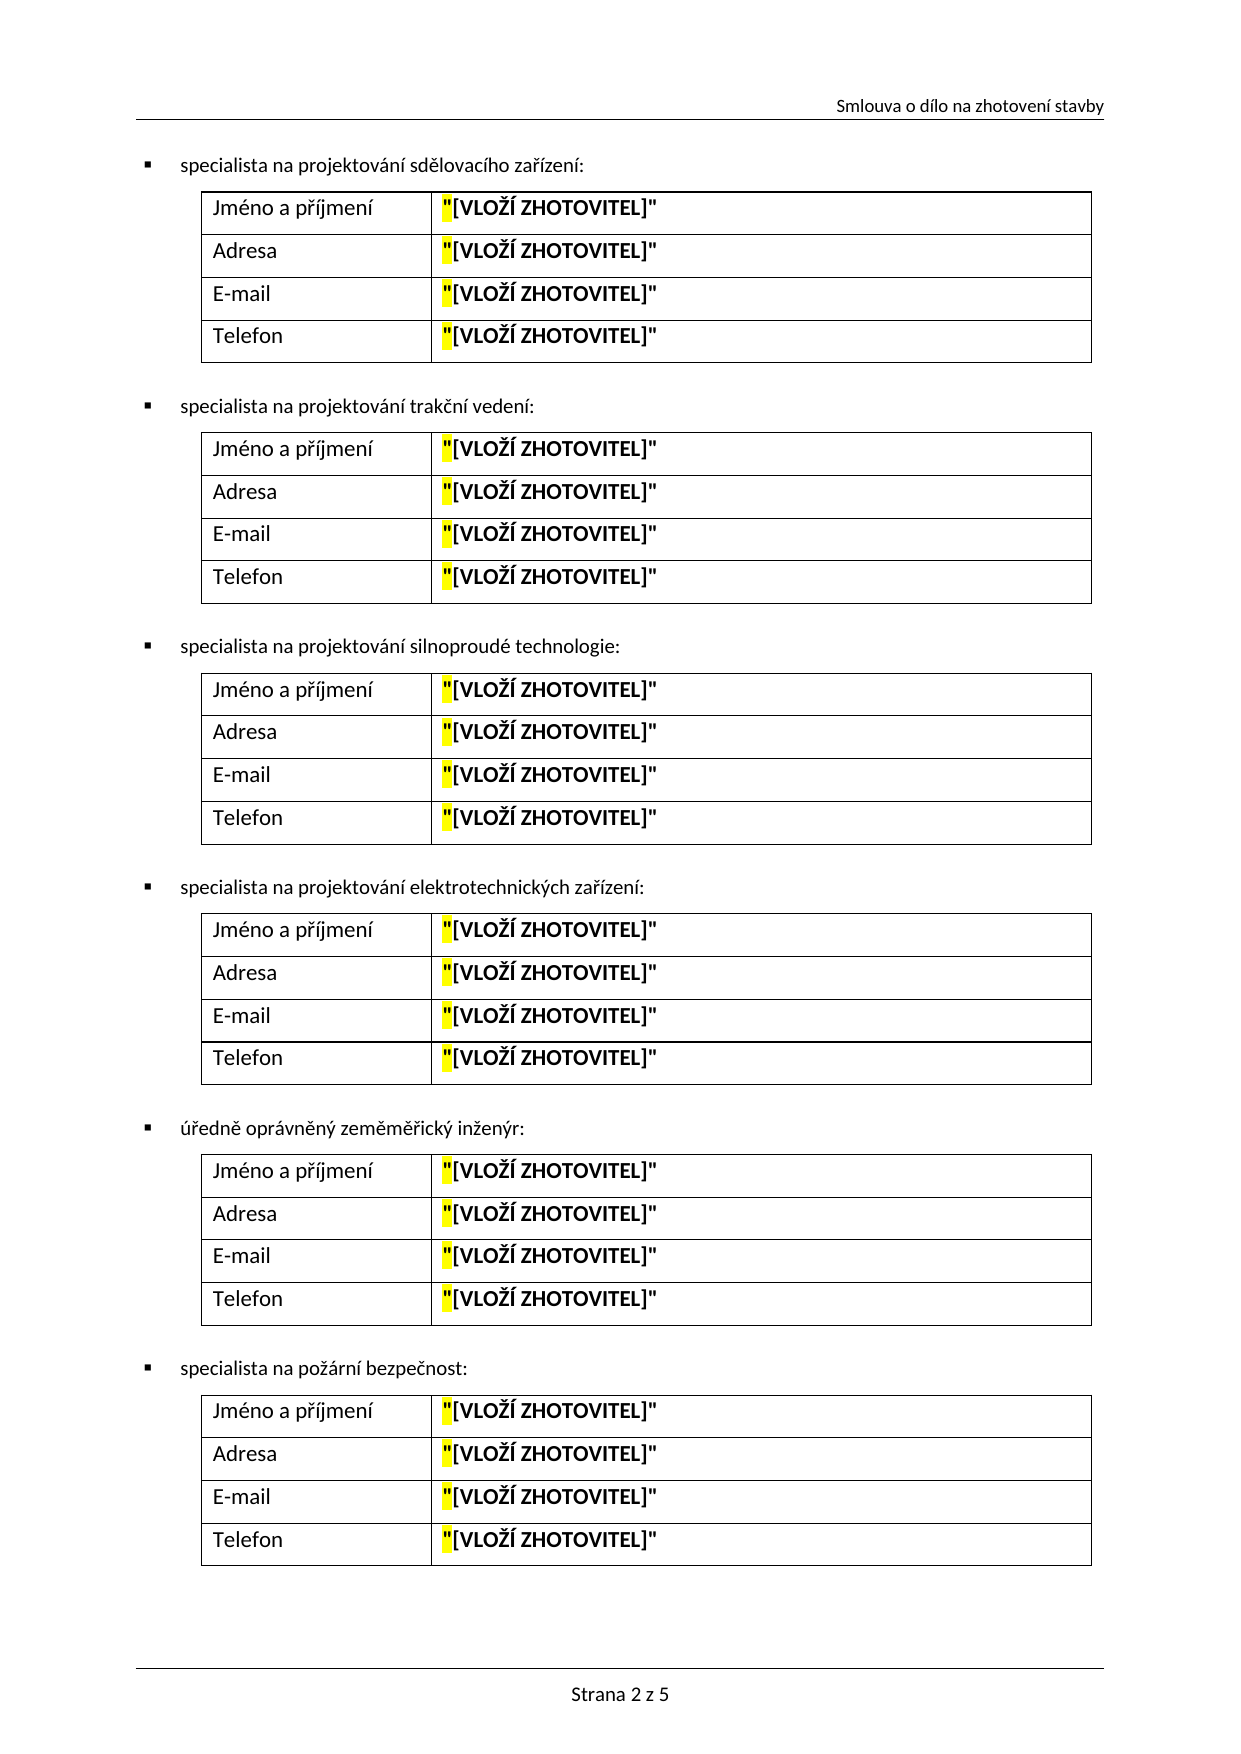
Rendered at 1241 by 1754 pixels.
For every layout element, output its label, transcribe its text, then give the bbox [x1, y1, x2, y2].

table_cell [432, 1240, 1091, 1282]
table_cell [432, 235, 1091, 277]
table_header Jméno a příjmení [202, 1155, 431, 1197]
table_cell [432, 1283, 1091, 1325]
table_cell Telefon [202, 1524, 431, 1565]
table_header Jméno a příjmení [202, 1396, 431, 1437]
table_header [432, 1155, 1091, 1197]
table_header Jméno a příjmení [202, 193, 431, 234]
list specialista na projektování trakční vedení: [143, 388, 1104, 419]
table_cell Adresa [202, 1438, 431, 1480]
table_cell E-mail [202, 1000, 431, 1041]
table_header Jméno a příjmení [202, 433, 431, 475]
table_cell Telefon [202, 321, 431, 362]
table_cell Adresa [202, 1198, 431, 1239]
table_header Jméno a příjmení [202, 914, 431, 956]
table_cell Adresa [202, 235, 431, 277]
table_cell [432, 1000, 1091, 1041]
table_cell [432, 759, 1091, 801]
table_header [432, 914, 1091, 956]
table_cell Adresa [202, 476, 431, 517]
table_header Jméno a příjmení [202, 674, 431, 715]
list specialista na projektování elektrotechnických zařízení: [143, 869, 1104, 901]
table_cell [432, 957, 1091, 999]
table_cell [432, 561, 1091, 603]
table_cell [432, 1043, 1091, 1084]
list specialista na projektování sdělovacího zařízení: [143, 148, 1104, 179]
list úředně oprávněný zeměměřický inženýr: [143, 1110, 1104, 1141]
table_cell [432, 716, 1091, 758]
table_header [432, 674, 1091, 715]
table_cell [432, 802, 1091, 843]
table_header [432, 193, 1091, 234]
table_cell [432, 519, 1091, 560]
table_cell E-mail [202, 1481, 431, 1523]
table_cell [432, 1438, 1091, 1480]
table_cell Telefon [202, 802, 431, 843]
table_cell Adresa [202, 957, 431, 999]
list specialista na projektování silnoproudé technologie: [143, 629, 1104, 660]
table_cell [432, 278, 1091, 319]
table_header [432, 1396, 1091, 1437]
table_cell Telefon [202, 1283, 431, 1325]
table_cell [432, 1481, 1091, 1523]
table_cell [432, 1198, 1091, 1239]
table_cell [432, 321, 1091, 362]
table_cell E-mail [202, 519, 431, 560]
table_cell Telefon [202, 1043, 431, 1084]
table_cell Telefon [202, 561, 431, 603]
table_cell [432, 476, 1091, 517]
list specialista na požární bezpečnost: [143, 1351, 1104, 1382]
table_cell E-mail [202, 1240, 431, 1282]
table_cell E-mail [202, 759, 431, 801]
table_cell [432, 1524, 1091, 1565]
table_cell Adresa [202, 716, 431, 758]
table_cell E-mail [202, 278, 431, 319]
table_header [432, 433, 1091, 475]
